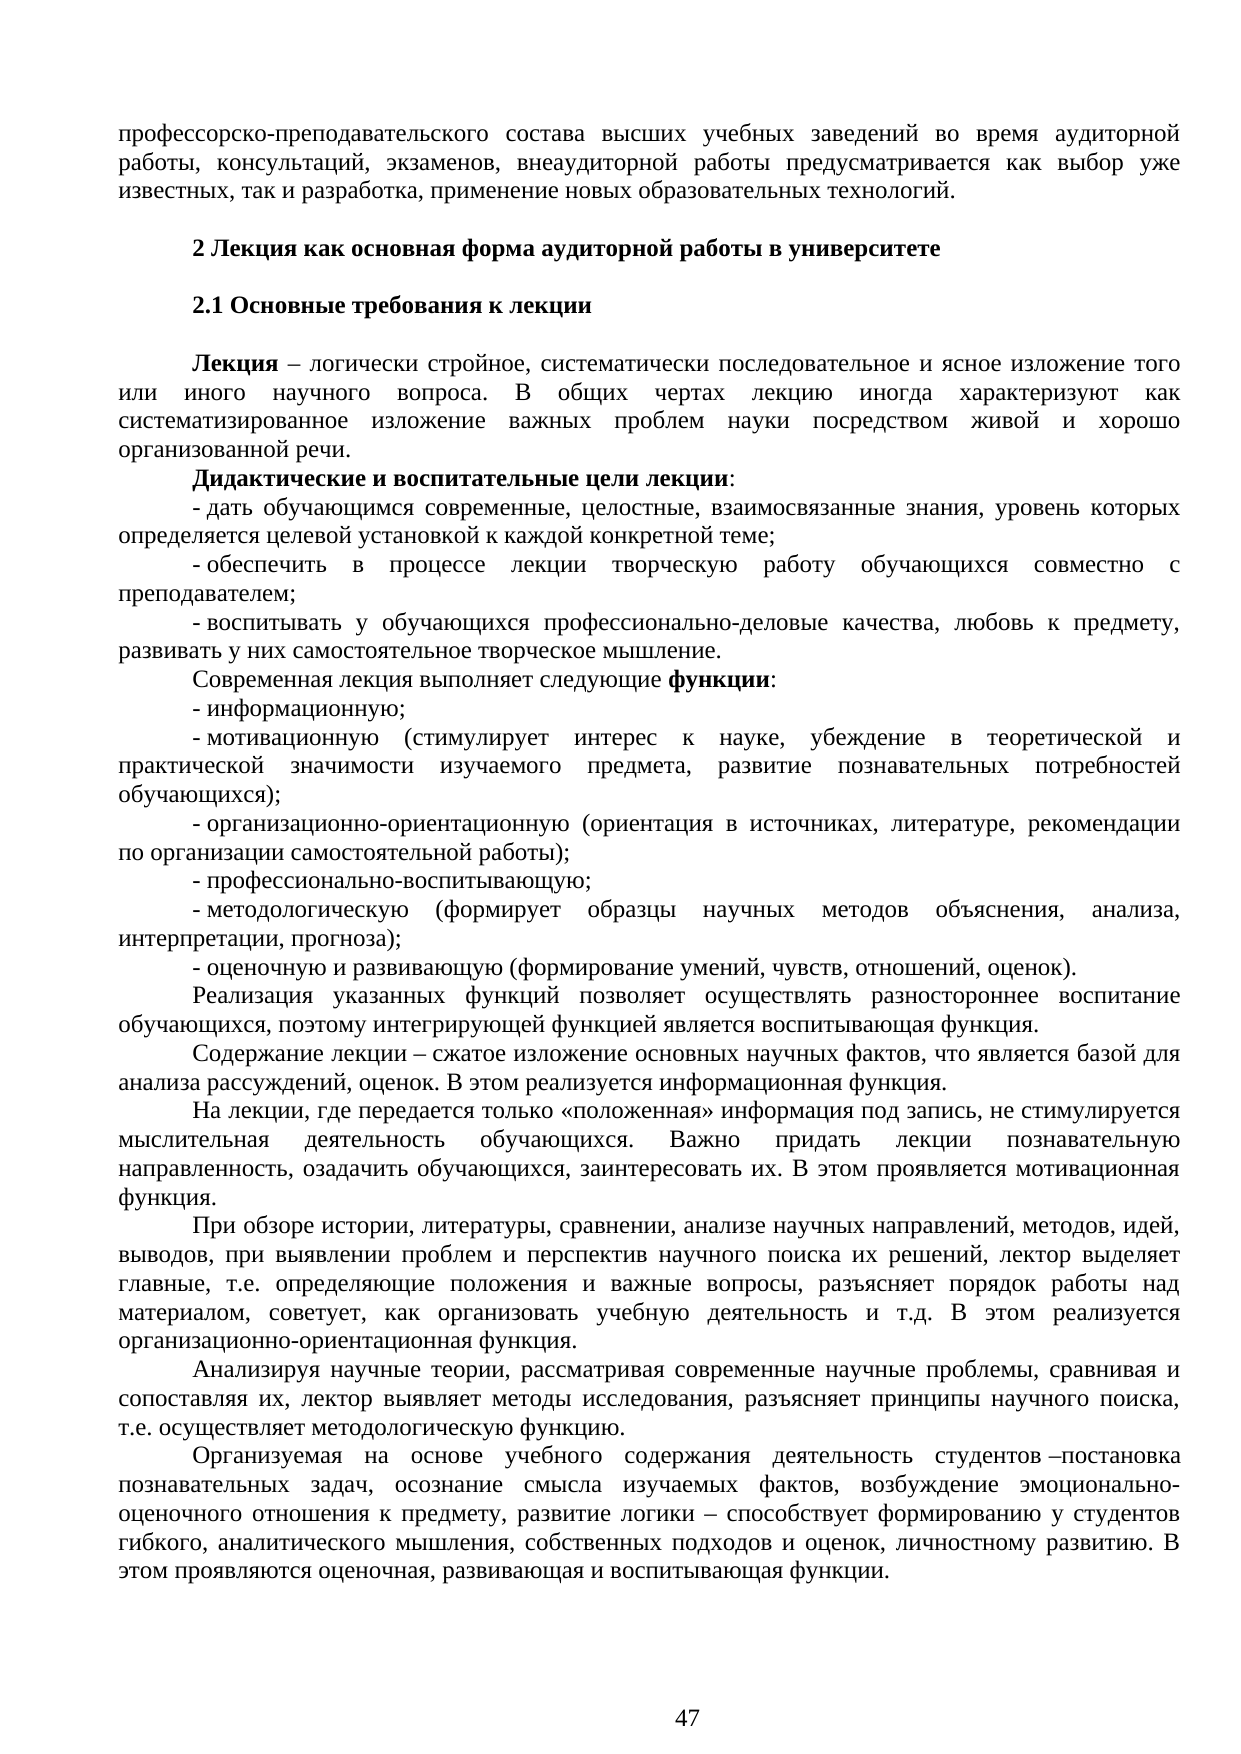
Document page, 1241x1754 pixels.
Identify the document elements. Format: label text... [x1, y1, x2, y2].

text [118, 118, 1181, 204]
text - мотивационную (стимулирует интерес к науке, убеждение в теоретической и практической значимости изучаемого предмета, развитие познавательных потребностей обучающихся); [118, 722, 1181, 808]
text Реализация указанных функций позволяет осуществлять разностороннее воспитание обучающихся, поэтому интегрирующей функцией является воспитывающая функция. [118, 981, 1181, 1038]
text - обеспечить в процессе лекции творческую работу обучающихся совместно с преподавателем; [118, 549, 1181, 607]
text - информационную; [118, 693, 1181, 722]
text - методологическую (формирует образцы научных методов объяснения, анализа, интерпретации, прогноза); [118, 894, 1181, 952]
text - дать обучающимся современные, целостные, взаимосвязанные знания, уровень которых определяется целевой установкой к каждой конкретной теме; [118, 492, 1181, 549]
text Лекция – логически стройное, систематически последовательное и ясное изложение того или иного научного вопроса. В общих чертах лекцию иногда характеризуют как систематизированное изложение важных проблем науки посредством живой и хорошо организованной речи. [118, 348, 1181, 463]
text При обзоре истории, литературы, сравнении, анализе научных направлений, методов, идей, выводов, при выявлении проблем и перспектив научного поиска их решений, лектор выделяет главные, т.е. определяющие положения и важные вопросы, разъясняет порядок работы над материалом, советует, как организовать учебную деятельность и т.д. В этом реализуется организационно-ориентационная функция. [118, 1211, 1181, 1354]
text Анализируя научные теории, рассматривая современные научные проблемы, сравнивая и сопоставляя их, лектор выявляет методы исследования, разъясняет принципы научного поиска, т.е. осуществляет методологическую функцию. [118, 1354, 1181, 1441]
text Содержание лекции – сжатое изложение основных научных фактов, что является базой для анализа рассуждений, оценок. В этом реализуется информационная функция. [118, 1038, 1181, 1096]
text - организационно-ориентационную (ориентация в источниках, литературе, рекомендации по организации самостоятельной работы); [118, 808, 1181, 866]
text 2.1 Основные требования к лекции [118, 291, 1181, 319]
text Дидактические и воспитательные цели лекции: [118, 463, 1181, 492]
text - воспитывать у обучающихся профессионально-деловые качества, любовь к предмету, развивать у них самостоятельное творческое мышление. [118, 607, 1181, 664]
text Организуемая на основе учебного содержания деятельность студентов –постановка познавательных задач, осознание смысла изучаемых фактов, возбуждение эмоционально-оценочного отношения к предмету, развитие логики – способствует формированию у студентов гибкого, аналитического мышления, собственных подходов и оценок, личностному развитию. В этом проявляются оценочная, развивающая и воспитывающая функции. [118, 1441, 1181, 1584]
text - оценочную и развивающую (формирование умений, чувств, отношений, оценок). [118, 952, 1181, 981]
text - профессионально-воспитывающую; [118, 866, 1181, 894]
text На лекции, где передается только «положенная» информация под запись, не стимулируется мыслительная деятельность обучающихся. Важно придать лекции познавательную направленность, озадачить обучающихся, заинтересовать их. В этом проявляется мотивационная функция. [118, 1096, 1181, 1211]
text 2 Лекция как основная форма аудиторной работы в университете [118, 233, 1181, 262]
text Современная лекция выполняет следующие функции: [118, 664, 1181, 693]
